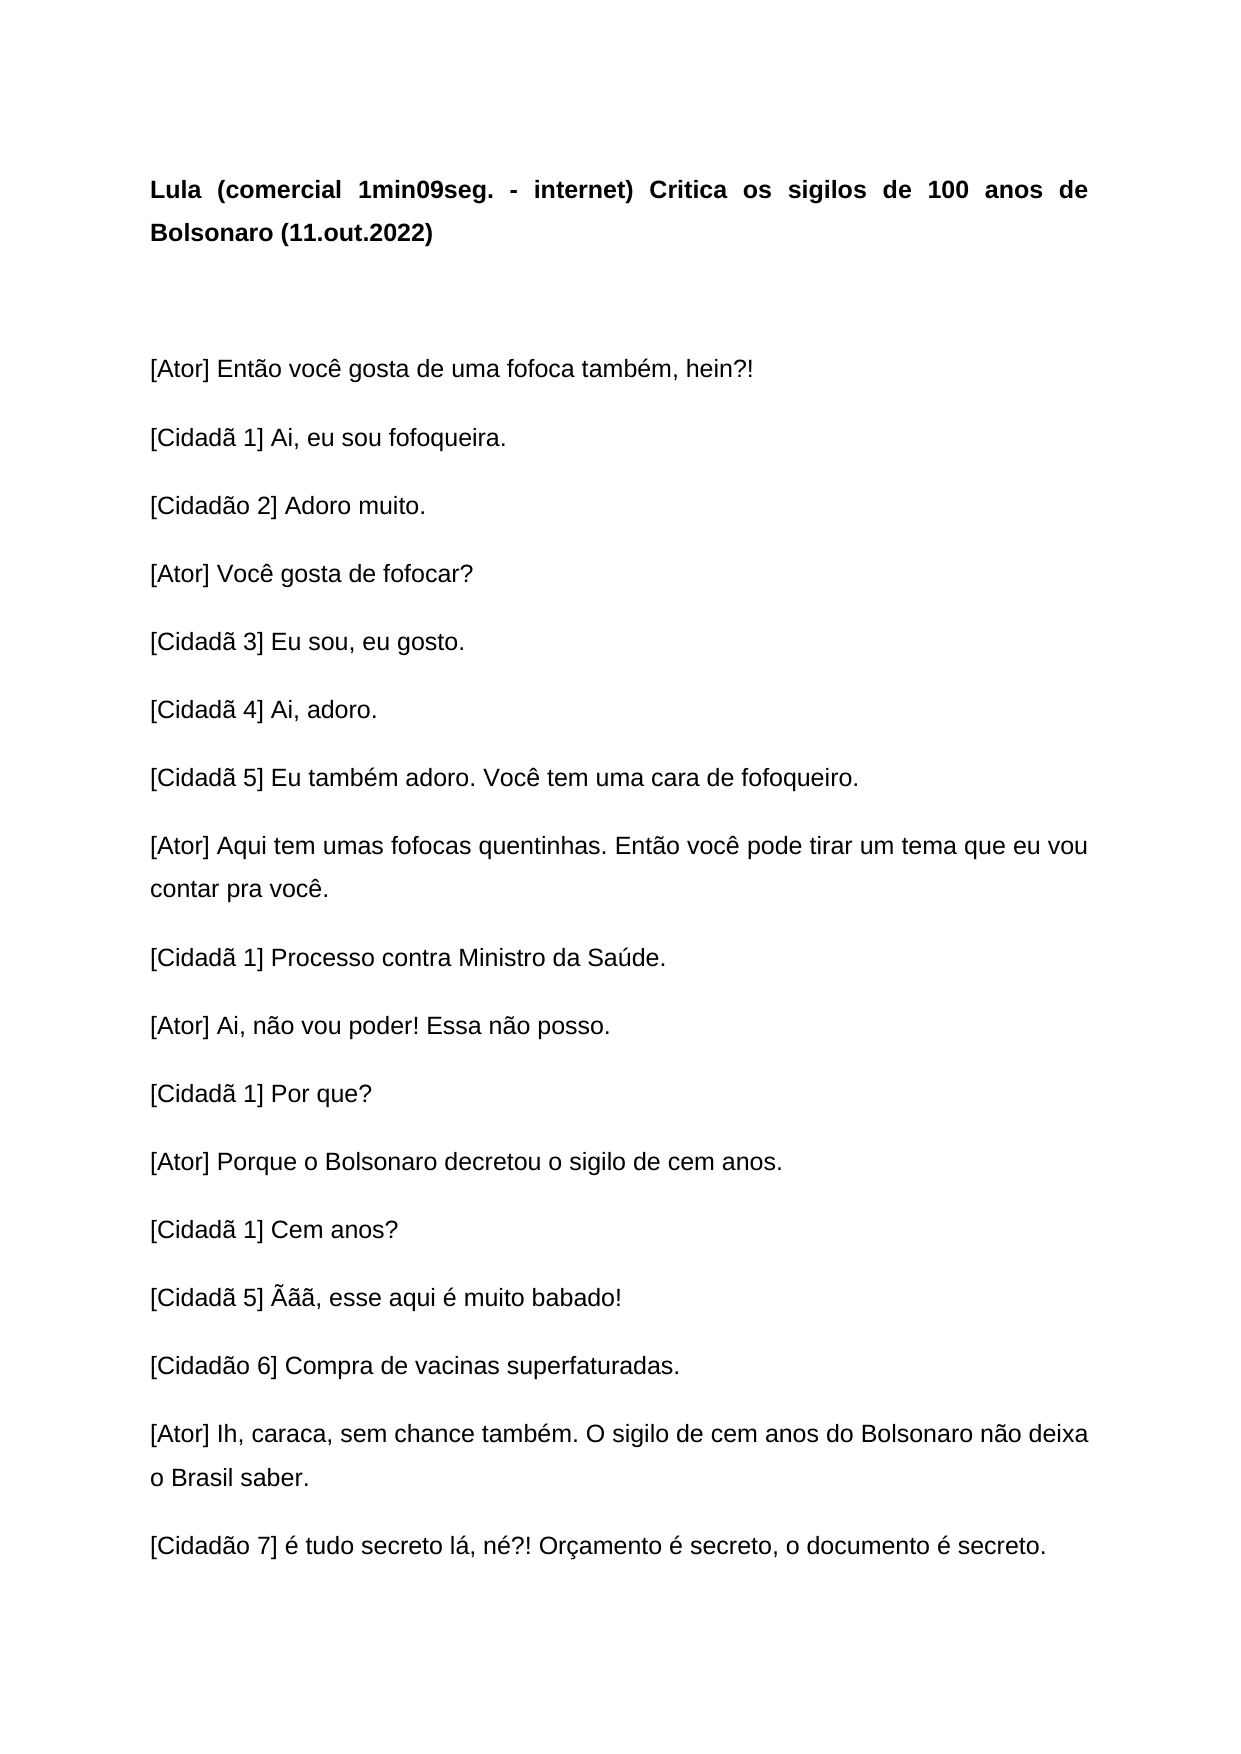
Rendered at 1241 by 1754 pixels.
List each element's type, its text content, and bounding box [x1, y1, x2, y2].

text [Cidadã 1] Por que? [150, 1079, 1090, 1107]
text [Cidadã 5] Ããã, esse aqui é muito babado! [150, 1283, 1090, 1312]
text [Ator] Então você gosta de uma fofoca também, hein?! [150, 354, 1090, 383]
text [Cidadã 1] Cem anos? [150, 1215, 1090, 1244]
text [Cidadão 2] Adoro muito. [150, 491, 1090, 519]
text [Cidadã 4] Ai, adoro. [150, 695, 1090, 724]
text [Ator] Você gosta de fofocar? [150, 559, 1090, 587]
text [Ator] Ai, não vou poder! Essa não posso. [150, 1011, 1090, 1039]
text [Ator] Porque o Bolsonaro decretou o sigilo de cem anos. [150, 1147, 1090, 1176]
text [Cidadão 6] Compra de vacinas superfaturadas. [150, 1351, 1090, 1380]
text [Ator] Aqui tem umas fofocas quentinhas. Então você pode tirar um tema que eu vou contar pra você. [150, 831, 1090, 903]
text [Ator] Ih, caraca, sem chance também. O sigilo de cem anos do Bolsonaro não deixa o Brasil saber. [150, 1419, 1090, 1491]
text [Cidadã 5] Eu também adoro. Você tem uma cara de fofoqueiro. [150, 763, 1090, 792]
text [Cidadão 7] é tudo secreto lá, né?! Orçamento é secreto, o documento é secreto. [150, 1531, 1090, 1559]
text Lula (comercial 1min09seg. - internet) Critica os sigilos de 100 anos de Bolsonaro (11.out.2022) [150, 175, 1090, 247]
text [Cidadã 1] Ai, eu sou fofoqueira. [150, 422, 1090, 451]
text [Cidadã 3] Eu sou, eu gosto. [150, 627, 1090, 656]
text [Cidadã 1] Processo contra Ministro da Saúde. [150, 942, 1090, 971]
